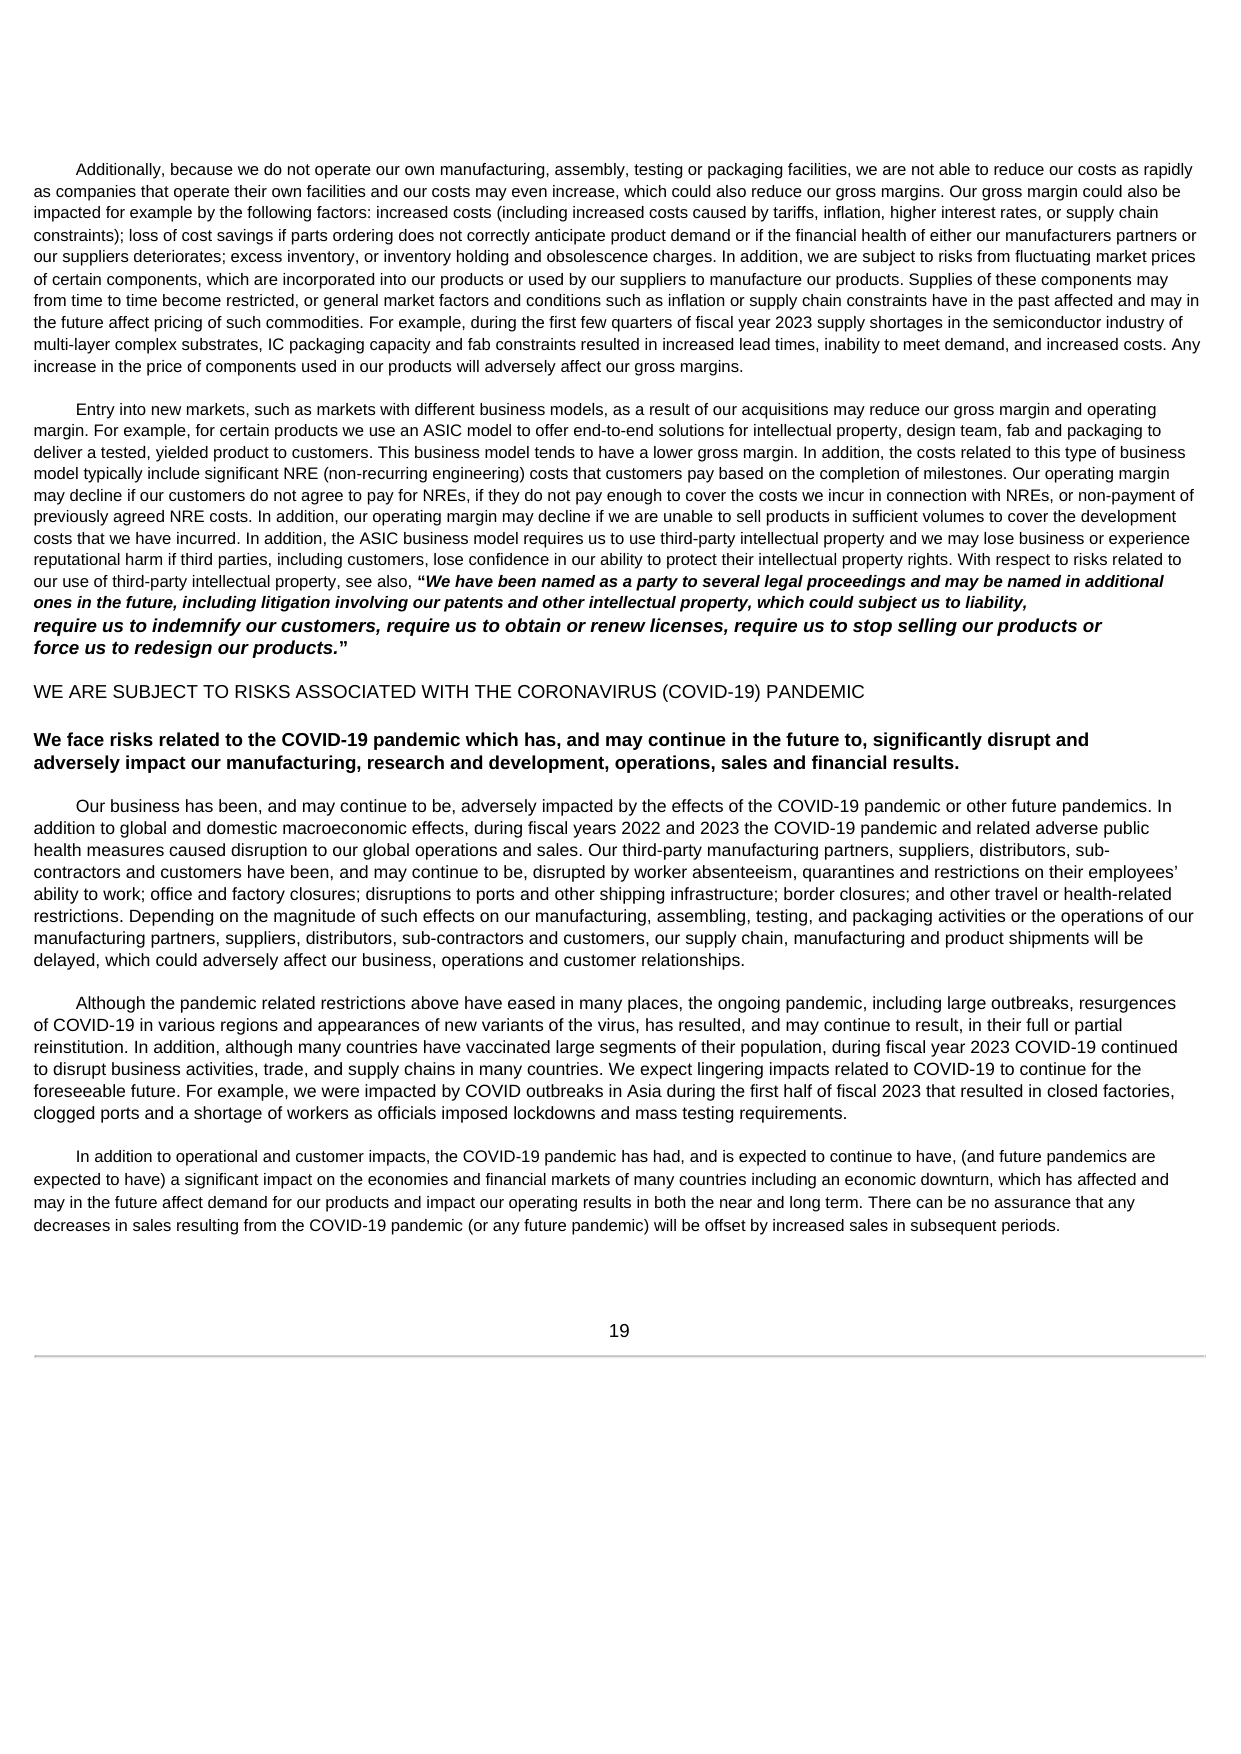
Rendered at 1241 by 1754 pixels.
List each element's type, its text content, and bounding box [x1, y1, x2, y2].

picture [32, 1352, 1207, 1360]
text WE ARE SUBJECT TO RISKS ASSOCIATED WITH THE CORONAVIRUS (COVID-19) PANDEMIC [33, 681, 1203, 702]
text Our business has been, and may continue to be, adversely impacted by the effects of the COVID-19 pandemic or other future pandemics. In addition to global and domestic macroeconomic effects, during fiscal years 2022 and 2023 the COVID-19 pandemic and related adverse public health measures caused disruption to our global operations and sales. Our third-party manufacturing partners, suppliers, distributors, sub-contractors and customers have been, and may continue to be, disrupted by worker absenteeism, quarantines and restrictions on their employees’ ability to work; office and factory closures; disruptions to ports and other shipping infrastructure; border closures; and other travel or health-related restrictions. Depending on the magnitude of such effects on our manufacturing, assembling, testing, and packaging activities or the operations of our manufacturing partners, suppliers, distributors, sub-contractors and customers, our supply chain, manufacturing and product shipments will be delayed, which could adversely affect our business, operations and customer relationships. [33, 796, 1197, 970]
text In addition to operational and customer impacts, the COVID-19 pandemic has had, and is expected to continue to have, (and future pandemics are expected to have) a significant impact on the economies and financial markets of many countries including an economic downturn, which has affected and may in the future affect demand for our products and impact our operating results in both the near and long term. There can be no assurance that any decreases in sales resulting from the COVID-19 pandemic (or any future pandemic) will be offset by increased sales in subsequent periods. [33, 1147, 1194, 1235]
text 19 [33, 1320, 1205, 1341]
text We face risks related to the COVID-19 pandemic which has, and may continue in the future to, significantly disrupt and adversely impact our manufacturing, research and development, operations, sales and financial results. [33, 728, 1165, 773]
text Additionally, because we do not operate our own manufacturing, assembly, testing or packaging facilities, we are not able to reduce our costs as rapidly as companies that operate their own facilities and our costs may even increase, which could also reduce our gross margins. Our gross margin could also be impacted for example by the following factors: increased costs (including increased costs caused by tariffs, inflation, higher interest rates, or supply chain constraints); loss of cost savings if parts ordering does not correctly anticipate product demand or if the financial health of either our manufacturers partners or our suppliers deteriorates; excess inventory, or inventory holding and obsolescence charges. In addition, we are subject to risks from fluctuating market prices of certain components, which are incorporated into our products or used by our suppliers to manufacture our products. Supplies of these components may from time to time become restricted, or general market factors and conditions such as inflation or supply chain constraints have in the past affected and may in the future affect pricing of such commodities. For example, during the first few quarters of fiscal year 2023 supply shortages in the semiconductor industry of multi-layer complex substrates, IC packaging capacity and fab constraints resulted in increased lead times, inability to meet demand, and increased costs. Any increase in the price of components used in our products will adversely affect our gross margins. [33, 159, 1203, 376]
text require us to indemnify our customers, require us to obtain or renew licenses, require us to stop selling our products or force us to redesign our products.” [33, 615, 1140, 658]
text Although the pandemic related restrictions above have eased in many places, the ongoing pandemic, including large outbreaks, resurgences of COVID-19 in various regions and appearances of new variants of the virus, has resulted, and may continue to result, in their full or partial reinstitution. In addition, although many countries have vaccinated large segments of their population, during fiscal year 2023 COVID-19 continued to disrupt business activities, trade, and supply chains in many countries. We expect lingering impacts related to COVID-19 to continue for the foreseeable future. For example, we were impacted by COVID outbreaks in Asia during the first half of fiscal 2023 that resulted in closed factories, clogged ports and a shortage of workers as officials imposed lockdowns and mass testing requirements. [33, 993, 1190, 1123]
text Entry into new markets, such as markets with different business models, as a result of our acquisitions may reduce our gross margin and operating margin. For example, for certain products we use an ASIC model to offer end-to-end solutions for intellectual property, design team, fab and packaging to deliver a tested, yielded product to customers. This business model tends to have a lower gross margin. In addition, the costs related to this type of business model typically include significant NRE (non-recurring engineering) costs that customers pay based on the completion of milestones. Our operating margin may decline if our customers do not agree to pay for NREs, if they do not pay enough to cover the costs we incur in connection with NREs, or non-payment of previously agreed NRE costs. In addition, our operating margin may decline if we are unable to sell products in sufficient volumes to cover the development costs that we have incurred. In addition, the ASIC business model requires us to use third-party intellectual property and we may lose business or experience reputational harm if third parties, including customers, lose confidence in our ability to protect their intellectual property rights. With respect to risks related to our use of third-party intellectual property, see also, “We have been named as a party to several legal proceedings and may be named in additional ones in the future, including litigation involving our patents and other intellectual property, which could subject us to liability, [33, 399, 1203, 612]
